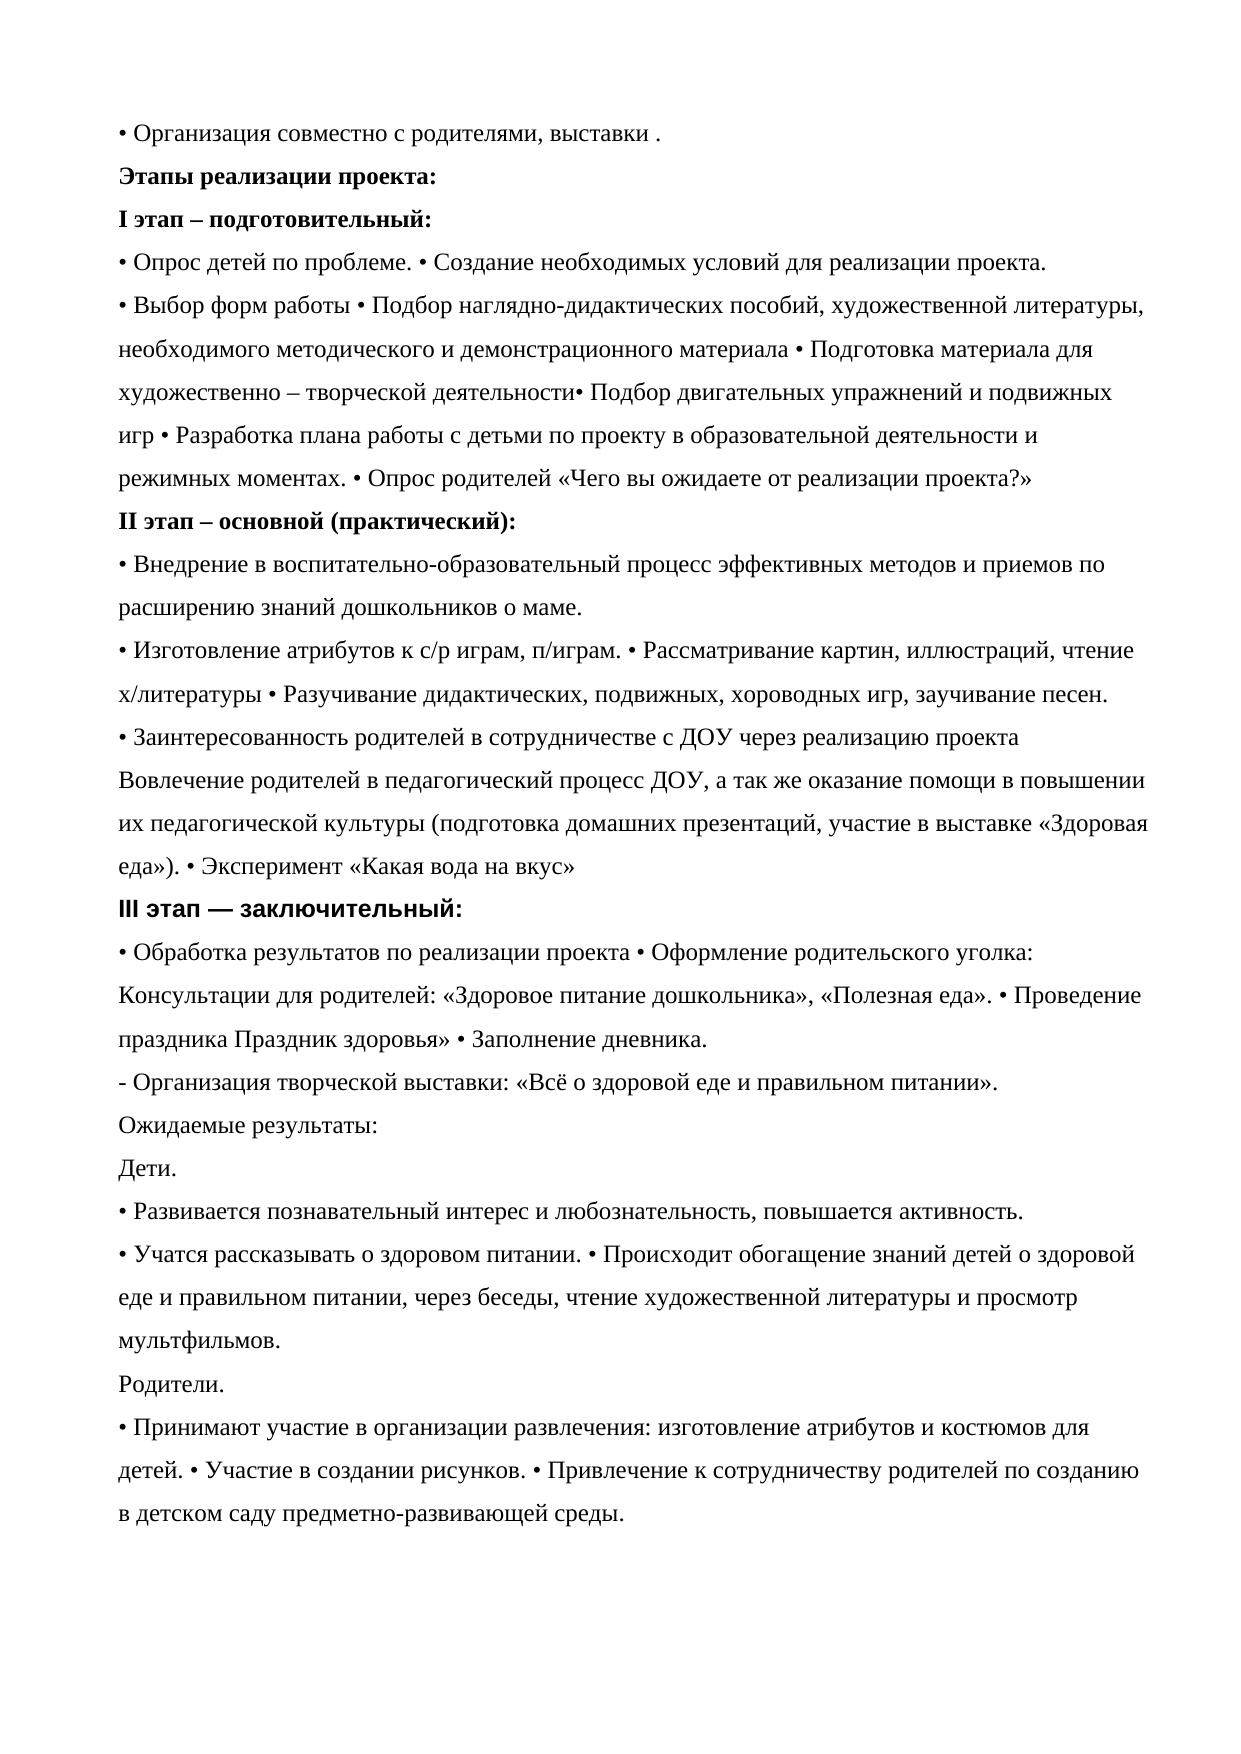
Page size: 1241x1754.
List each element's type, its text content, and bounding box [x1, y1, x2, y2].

text III этап — заключительный: • Обработка результатов по реализации проекта • Оформление родительского уголка: Консультации для родителей: «Здоровое питание дошкольника», «Полезная еда». • Проведение праздника Праздник здоровья» • Заполнение дневника. [118, 894, 1152, 1052]
text Вовлечение родителей в педагогический процесс ДОУ, а так же оказание помощи в повышении их педагогической культуры (подготовка домашних презентаций, участие в выставке «Здоровая еда»). • Эксперимент «Какая вода на вкус» [118, 765, 1152, 880]
text • Развивается познавательный интерес и любознательность, повышается активность. [118, 1196, 1152, 1225]
text I этап – подготовительный: [118, 204, 1152, 233]
text • Принимают участие в организации развлечения: изготовление атрибутов и костюмов для детей. • Участие в создании рисунков. • Привлечение к сотрудничеству родителей по созданию в детском саду предметно-развивающей среды. [118, 1412, 1152, 1527]
text • Заинтересованность родителей в сотрудничестве с ДОУ через реализацию проекта [118, 722, 1152, 751]
text • Выбор форм работы • Подбор наглядно-дидактических пособий, художественной литературы, необходимого методического и демонстрационного материала • Подготовка материала для художественно – творческой деятельности• Подбор двигательных упражнений и подвижных игр • Разработка плана работы с детьми по проекту в образовательной деятельности и режимных моментах. • Опрос родителей «Чего вы ожидаете от реализации проекта?» [118, 291, 1152, 492]
text Дети. [118, 1153, 1152, 1182]
text II этап – основной (практический): [118, 506, 1152, 535]
text • Организация совместно с родителями, выставки . [118, 118, 1152, 147]
text • Изготовление атрибутов к с/р играм, п/играм. • Рассматривание картин, иллюстраций, чтение х/литературы • Разучивание дидактических, подвижных, хороводных игр, заучивание песен. [118, 636, 1152, 707]
text - Организация творческой выставки: «Всё о здоровой еде и правильном питании». [118, 1067, 1152, 1096]
text Этапы реализации проекта: [118, 161, 1152, 190]
text • Учатся рассказывать о здоровом питании. • Происходит обогащение знаний детей о здоровой еде и правильном питании, через беседы, чтение художественной литературы и просмотр мультфильмов. [118, 1239, 1152, 1354]
text Родители. [118, 1369, 1152, 1397]
text Ожидаемые результаты: [118, 1110, 1152, 1139]
text • Внедрение в воспитательно-образовательный процесс эффективных методов и приемов по расширению знаний дошкольников о маме. [118, 549, 1152, 621]
text • Опрос детей по проблеме. • Создание необходимых условий для реализации проекта. [118, 247, 1152, 276]
